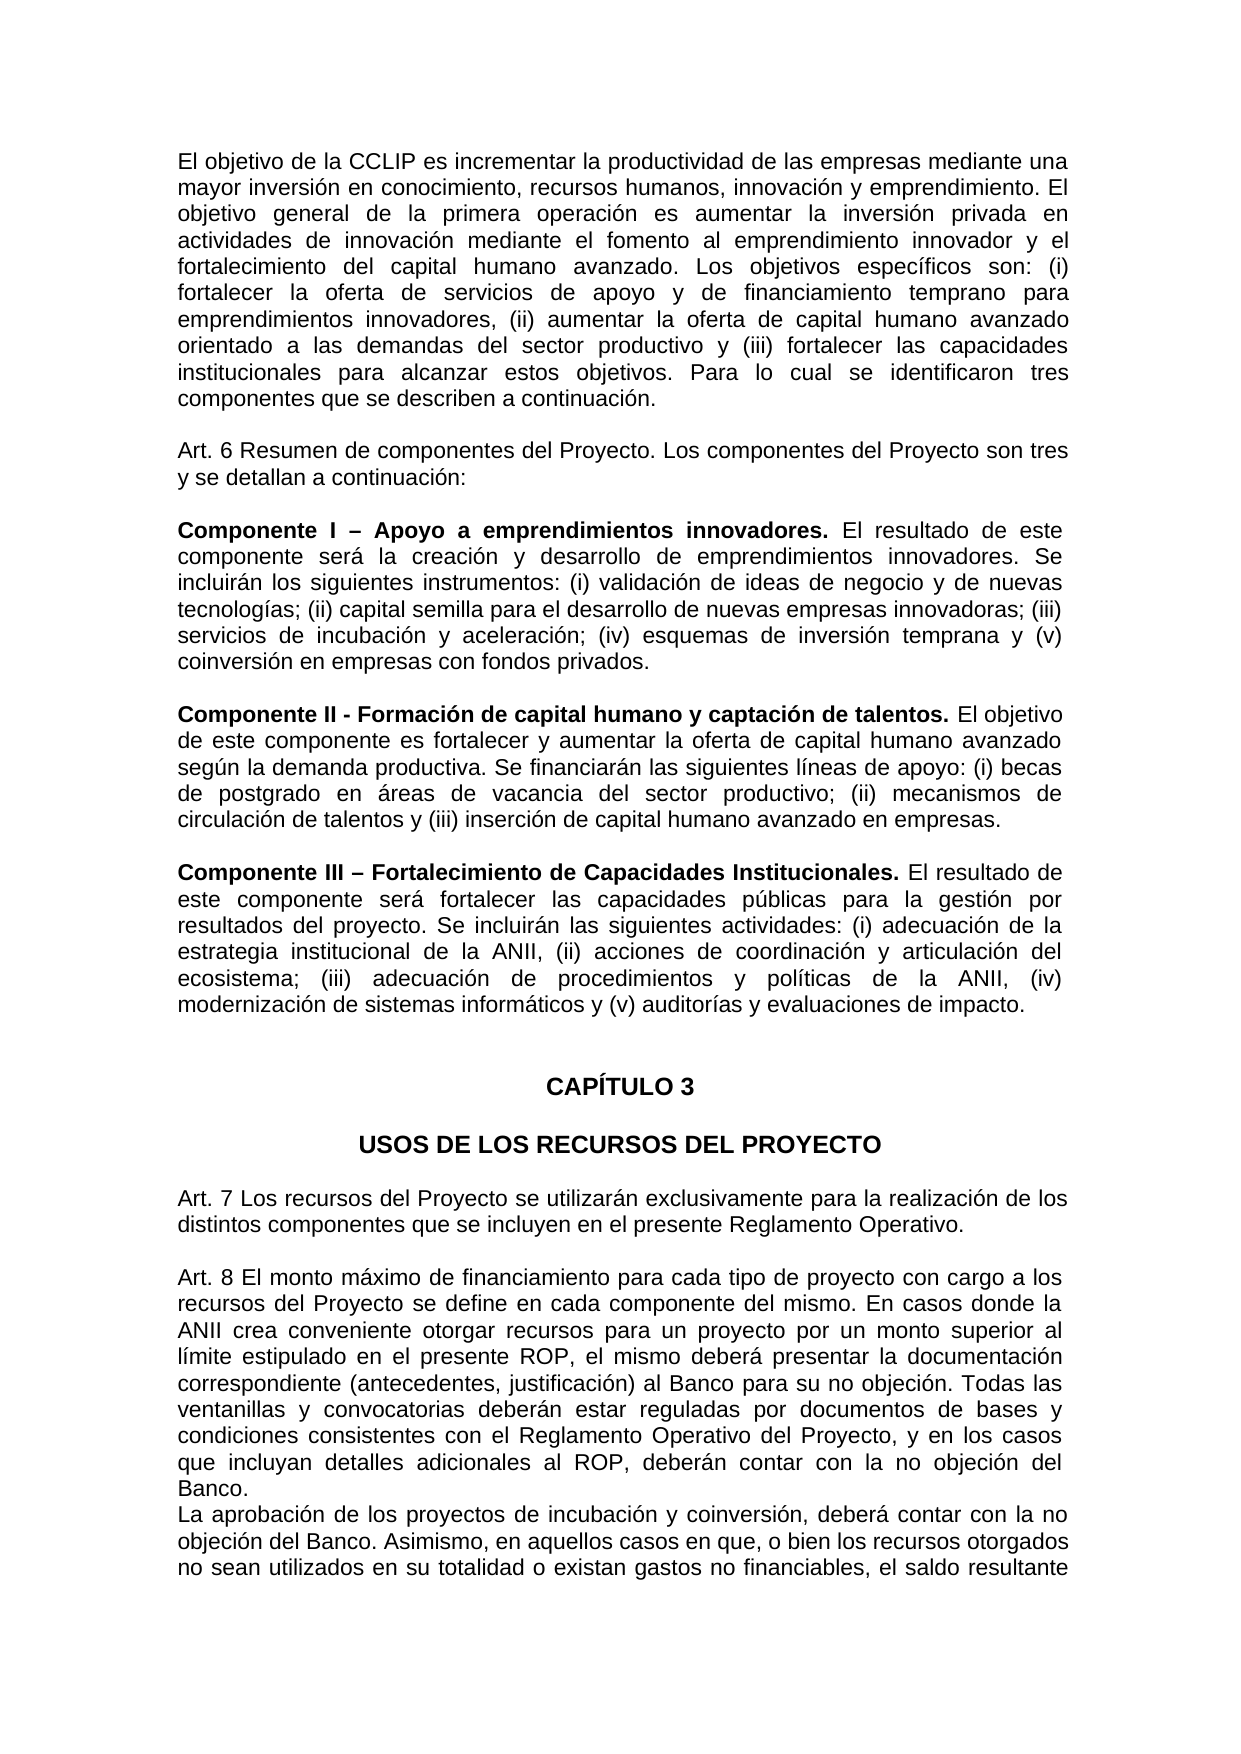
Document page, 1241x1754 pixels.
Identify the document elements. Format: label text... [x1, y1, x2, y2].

text Componente I – Apoyo a emprendimientos innovadores. El resultado de este componente será la creación y desarrollo de emprendimientos innovadores. Se incluirán los siguientes instrumentos: (i) validación de ideas de negocio y de nuevas tecnologías; (ii) capital semilla para el desarrollo de nuevas empresas innovadoras; (iii) servicios de incubación y aceleración; (iv) esquemas de inversión temprana y (v) coinversión en empresas con fondos privados. [177, 517, 1063, 675]
text Componente III – Fortalecimiento de Capacidades Institucionales. El resultado de este componente será fortalecer las capacidades públicas para la gestión por resultados del proyecto. Se incluirán las siguientes actividades: (i) adecuación de la estrategia institucional de la ANII, (ii) acciones de coordinación y articulación del ecosistema; (iii) adecuación de procedimientos y políticas de la ANII, (iv) modernización de sistemas informáticos y (v) auditorías y evaluaciones de impacto. [177, 859, 1063, 1017]
title USOS DE LOS RECURSOS DEL PROYECTO [177, 1130, 1063, 1159]
text Art. 7 Los recursos del Proyecto se utilizarán exclusivamente para la realización de los distintos componentes que se incluyen en el presente Reglamento Operativo. [177, 1185, 1069, 1238]
title CAPÍTULO 3 [177, 1072, 1063, 1101]
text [177, 1501, 1069, 1580]
text Art. 6 Resumen de componentes del Proyecto. Los componentes del Proyecto son tres y se detallan a continuación: [177, 437, 1069, 490]
text El objetivo de la CCLIP es incrementar la productividad de las empresas mediante una mayor inversión en conocimiento, recursos humanos, innovación y emprendimiento. El objetivo general de la primera operación es aumentar la inversión privada en actividades de innovación mediante el fomento al emprendimiento innovador y el fortalecimiento del capital humano avanzado. Los objetivos específicos son: (i) fortalecer la oferta de servicios de apoyo y de financiamiento temprano para emprendimientos innovadores, (ii) aumentar la oferta de capital humano avanzado orientado a las demandas del sector productivo y (iii) fortalecer las capacidades institucionales para alcanzar estos objetivos. Para lo cual se identificaron tres componentes que se describen a continuación. [177, 148, 1069, 411]
text Art. 8 El monto máximo de financiamiento para cada tipo de proyecto con cargo a los recursos del Proyecto se define en cada componente del mismo. En casos donde la ANII crea conveniente otorgar recursos para un proyecto por un monto superior al límite estipulado en el presente ROP, el mismo deberá presentar la documentación correspondiente (antecedentes, justificación) al Banco para su no objeción. Todas las ventanillas y convocatorias deberán estar reguladas por documentos de bases y condiciones consistentes con el Reglamento Operativo del Proyecto, y en los casos que incluyan detalles adicionales al ROP, deberán contar con la no objeción del Banco. [177, 1264, 1063, 1501]
text Componente II - Formación de capital humano y captación de talentos. El objetivo de este componente es fortalecer y aumentar la oferta de capital humano avanzado según la demanda productiva. Se financiarán las siguientes líneas de apoyo: (i) becas de postgrado en áreas de vacancia del sector productivo; (ii) mecanismos de circulación de talentos y (iii) inserción de capital humano avanzado en empresas. [177, 701, 1063, 833]
